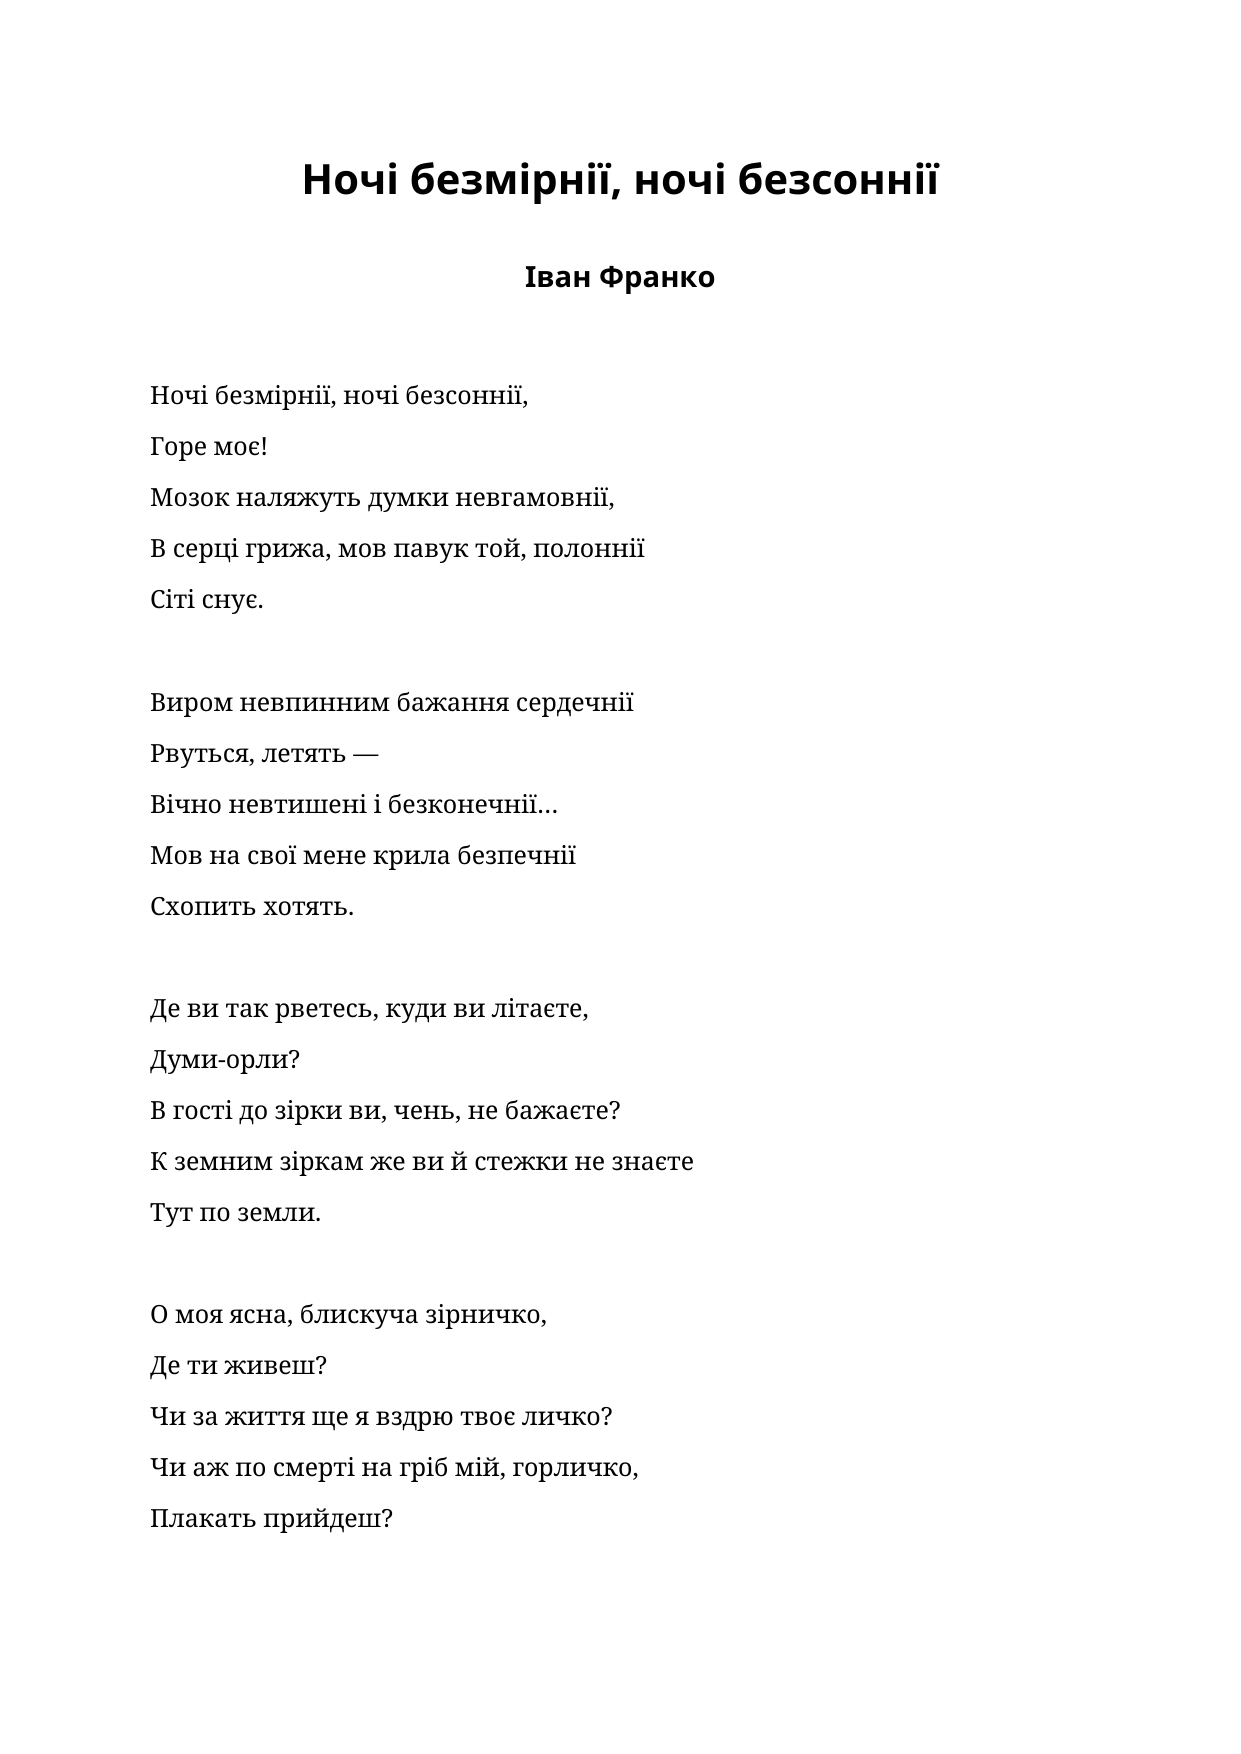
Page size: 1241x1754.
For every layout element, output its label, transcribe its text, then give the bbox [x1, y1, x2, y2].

text Мозок наляжуть думки невгамовнії, [150, 480, 1090, 514]
text Вічно невтишені і безконечнії… [150, 786, 1090, 820]
text Плакать прийдеш? [150, 1501, 1090, 1535]
text Мов на свої мене крила безпечнії [150, 837, 1090, 871]
text Чи за життя ще я вздрю твоє личко? [150, 1399, 1090, 1433]
text К земним зіркам же ви й стежки не знаєте [150, 1143, 1090, 1178]
text В гості до зірки ви, чень, не бажаєте? [150, 1092, 1090, 1127]
text Рвуться, летять — [150, 735, 1090, 769]
text В серці грижа, мов павук той, полоннії [150, 531, 1090, 565]
text Сіті снує. [150, 582, 1090, 616]
text Схопить хотять. [150, 888, 1090, 922]
text Виром невпинним бажання сердечнії [150, 684, 1090, 718]
text Ночі безмірнії, ночі безсоннії, [150, 378, 1090, 412]
text О моя ясна, блискуча зірничко, [150, 1297, 1090, 1331]
text Де ти живеш? [150, 1348, 1090, 1382]
text Іван Франко [150, 256, 1090, 296]
text Де ви так рветесь, куди ви літаєте, [150, 990, 1090, 1024]
text Думи-орли? [150, 1041, 1090, 1076]
text Ночі безмірнії, ночі безсоннії [150, 150, 1090, 207]
text Чи аж по смерті на гріб мій, горличко, [150, 1450, 1090, 1484]
text Тут по земли. [150, 1194, 1090, 1229]
text Горе моє! [150, 429, 1090, 463]
